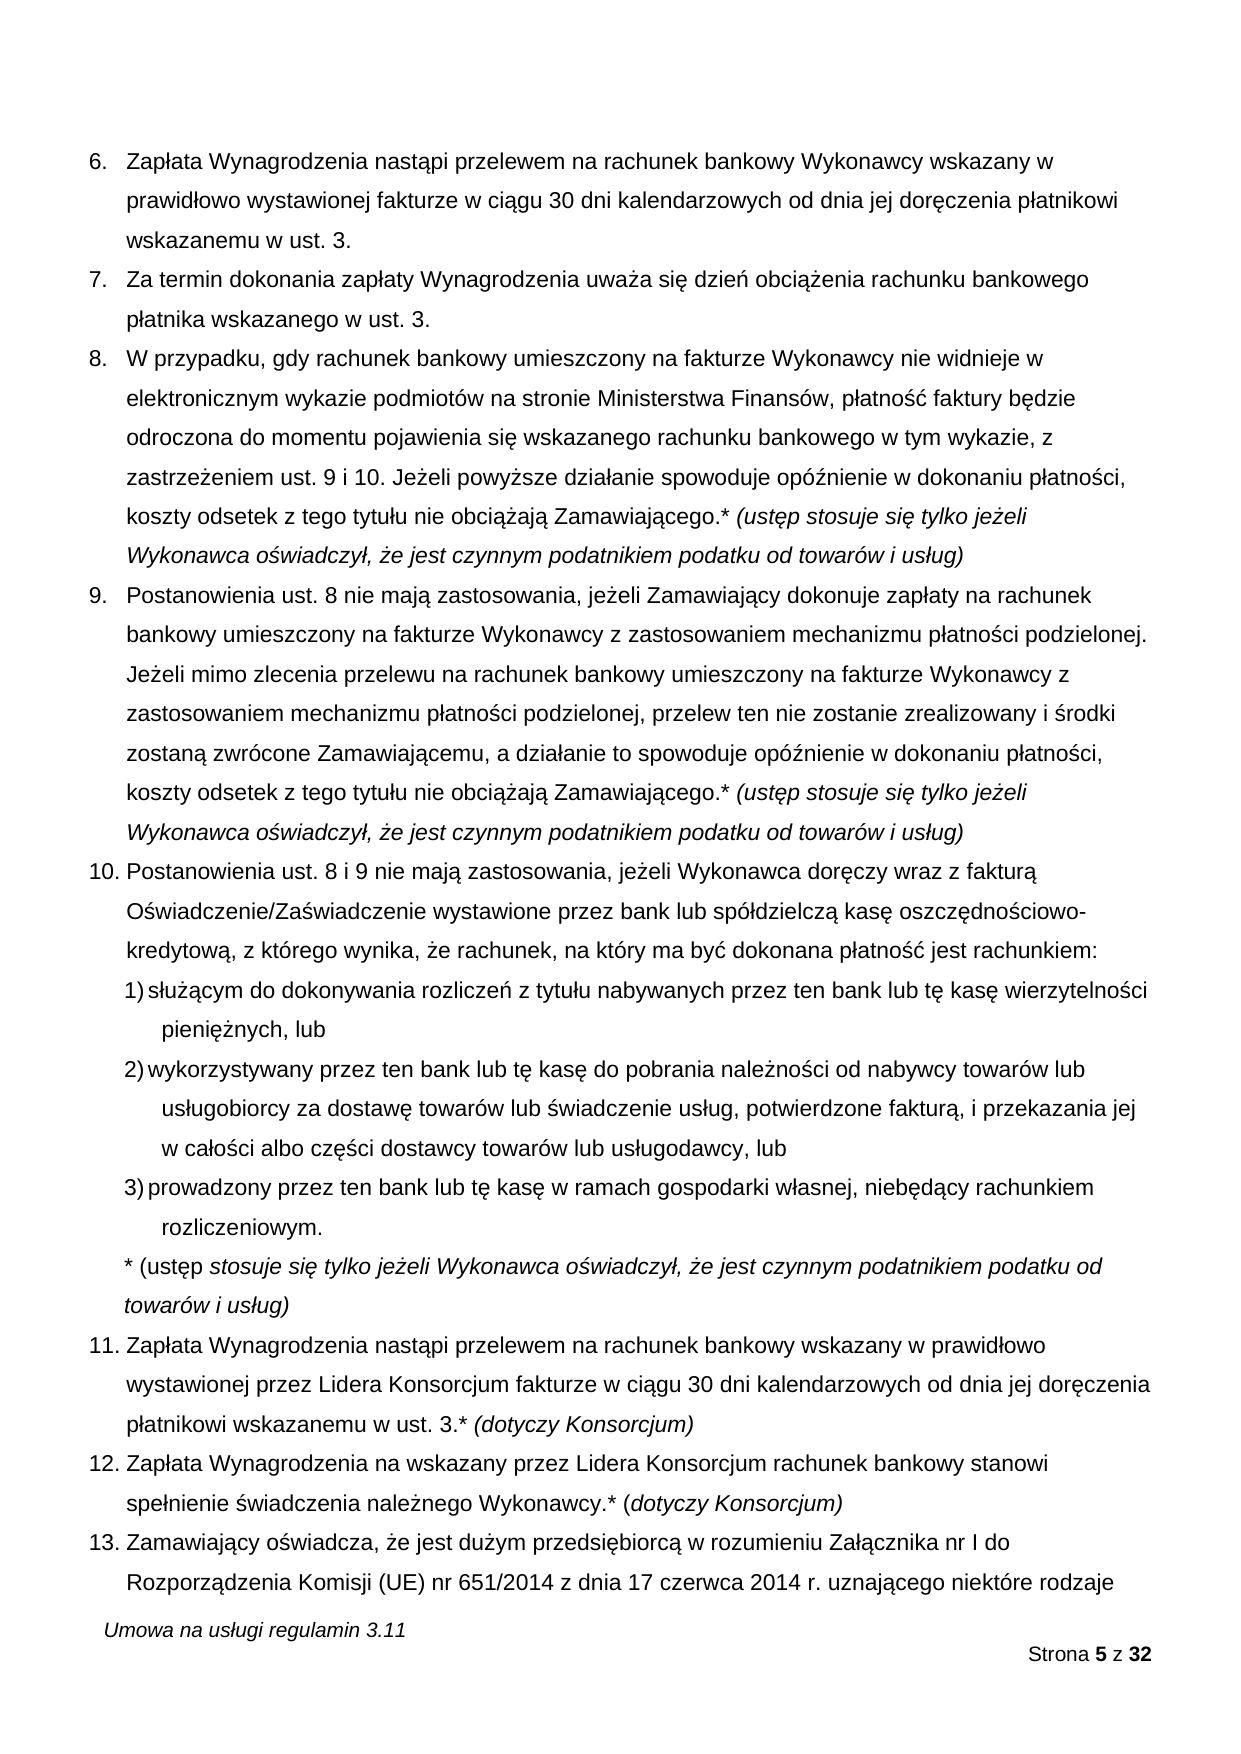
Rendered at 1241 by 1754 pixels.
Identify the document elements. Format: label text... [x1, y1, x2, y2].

list Za termin dokonania zapłaty Wynagrodzenia uważa się dzień obciążenia rachunku bankowego płatnika wskazanego w ust. 3. [88, 266, 1152, 332]
list prowadzony przez ten bank lub tę kasę w ramach gospodarki własnej, niebędący rachunkiem rozliczeniowym. [124, 1174, 1152, 1240]
text * (ustęp stosuje się tylko jeżeli Wykonawca oświadczył, że jest czynnym podatnikiem podatku od towarów i usług) [124, 1253, 1152, 1319]
list W przypadku, gdy rachunek bankowy umieszczony na fakturze Wykonawcy nie widnieje w elektronicznym wykazie podmiotów na stronie Ministerstwa Finansów, płatność faktury będzie odroczona do momentu pojawienia się wskazanego rachunku bankowego w tym wykazie, z zastrzeżeniem ust. 9 i 10. Jeżeli powyższe działanie spowoduje opóźnienie w dokonaniu płatności, koszty odsetek z tego tytułu nie obciążają Zamawiającego.* (ustęp stosuje się tylko jeżeli Wykonawca oświadczył, że jest czynnym podatnikiem podatku od towarów i usług) [88, 345, 1152, 569]
list służącym do dokonywania rozliczeń z tytułu nabywanych przez ten bank lub tę kasę wierzytelności pieniężnych, lub [124, 977, 1152, 1042]
list Zapłata Wynagrodzenia nastąpi przelewem na rachunek bankowy wskazany w prawidłowo wystawionej przez Lidera Konsorcjum fakturze w ciągu 30 dni kalendarzowych od dnia jej doręczenia płatnikowi wskazanemu w ust. 3.* (dotyczy Konsorcjum) [88, 1332, 1152, 1437]
list Postanowienia ust. 8 nie mają zastosowania, jeżeli Zamawiający dokonuje zapłaty na rachunek bankowy umieszczony na fakturze Wykonawcy z zastosowaniem mechanizmu płatności podzielonej. Jeżeli mimo zlecenia przelewu na rachunek bankowy umieszczony na fakturze Wykonawcy z zastosowaniem mechanizmu płatności podzielonej, przelew ten nie zostanie zrealizowany i środki zostaną zwrócone Zamawiającemu, a działanie to spowoduje opóźnienie w dokonaniu płatności, koszty odsetek z tego tytułu nie obciążają Zamawiającego.* (ustęp stosuje się tylko jeżeli Wykonawca oświadczył, że jest czynnym podatnikiem podatku od towarów i usług) [88, 582, 1152, 845]
list Zapłata Wynagrodzenia nastąpi przelewem na rachunek bankowy Wykonawcy wskazany w prawidłowo wystawionej fakturze w ciągu 30 dni kalendarzowych od dnia jej doręczenia płatnikowi wskazanemu w ust. 3. [88, 148, 1152, 253]
list wykorzystywany przez ten bank lub tę kasę do pobrania należności od nabywcy towarów lub usługobiorcy za dostawę towarów lub świadczenie usług, potwierdzone fakturą, i przekazania jej w całości albo części dostawcy towarów lub usługodawcy, lub [124, 1056, 1152, 1161]
list Zapłata Wynagrodzenia na wskazany przez Lidera Konsorcjum rachunek bankowy stanowi spełnienie świadczenia należnego Wykonawcy.* (dotyczy Konsorcjum) [88, 1450, 1152, 1516]
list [88, 1529, 1152, 1595]
list Postanowienia ust. 8 i 9 nie mają zastosowania, jeżeli Wykonawca doręczy wraz z fakturą Oświadczenie/Zaświadczenie wystawione przez bank lub spółdzielczą kasę oszczędnościowo-kredytową, z którego wynika, że rachunek, na który ma być dokonana płatność jest rachunkiem: [88, 858, 1152, 963]
